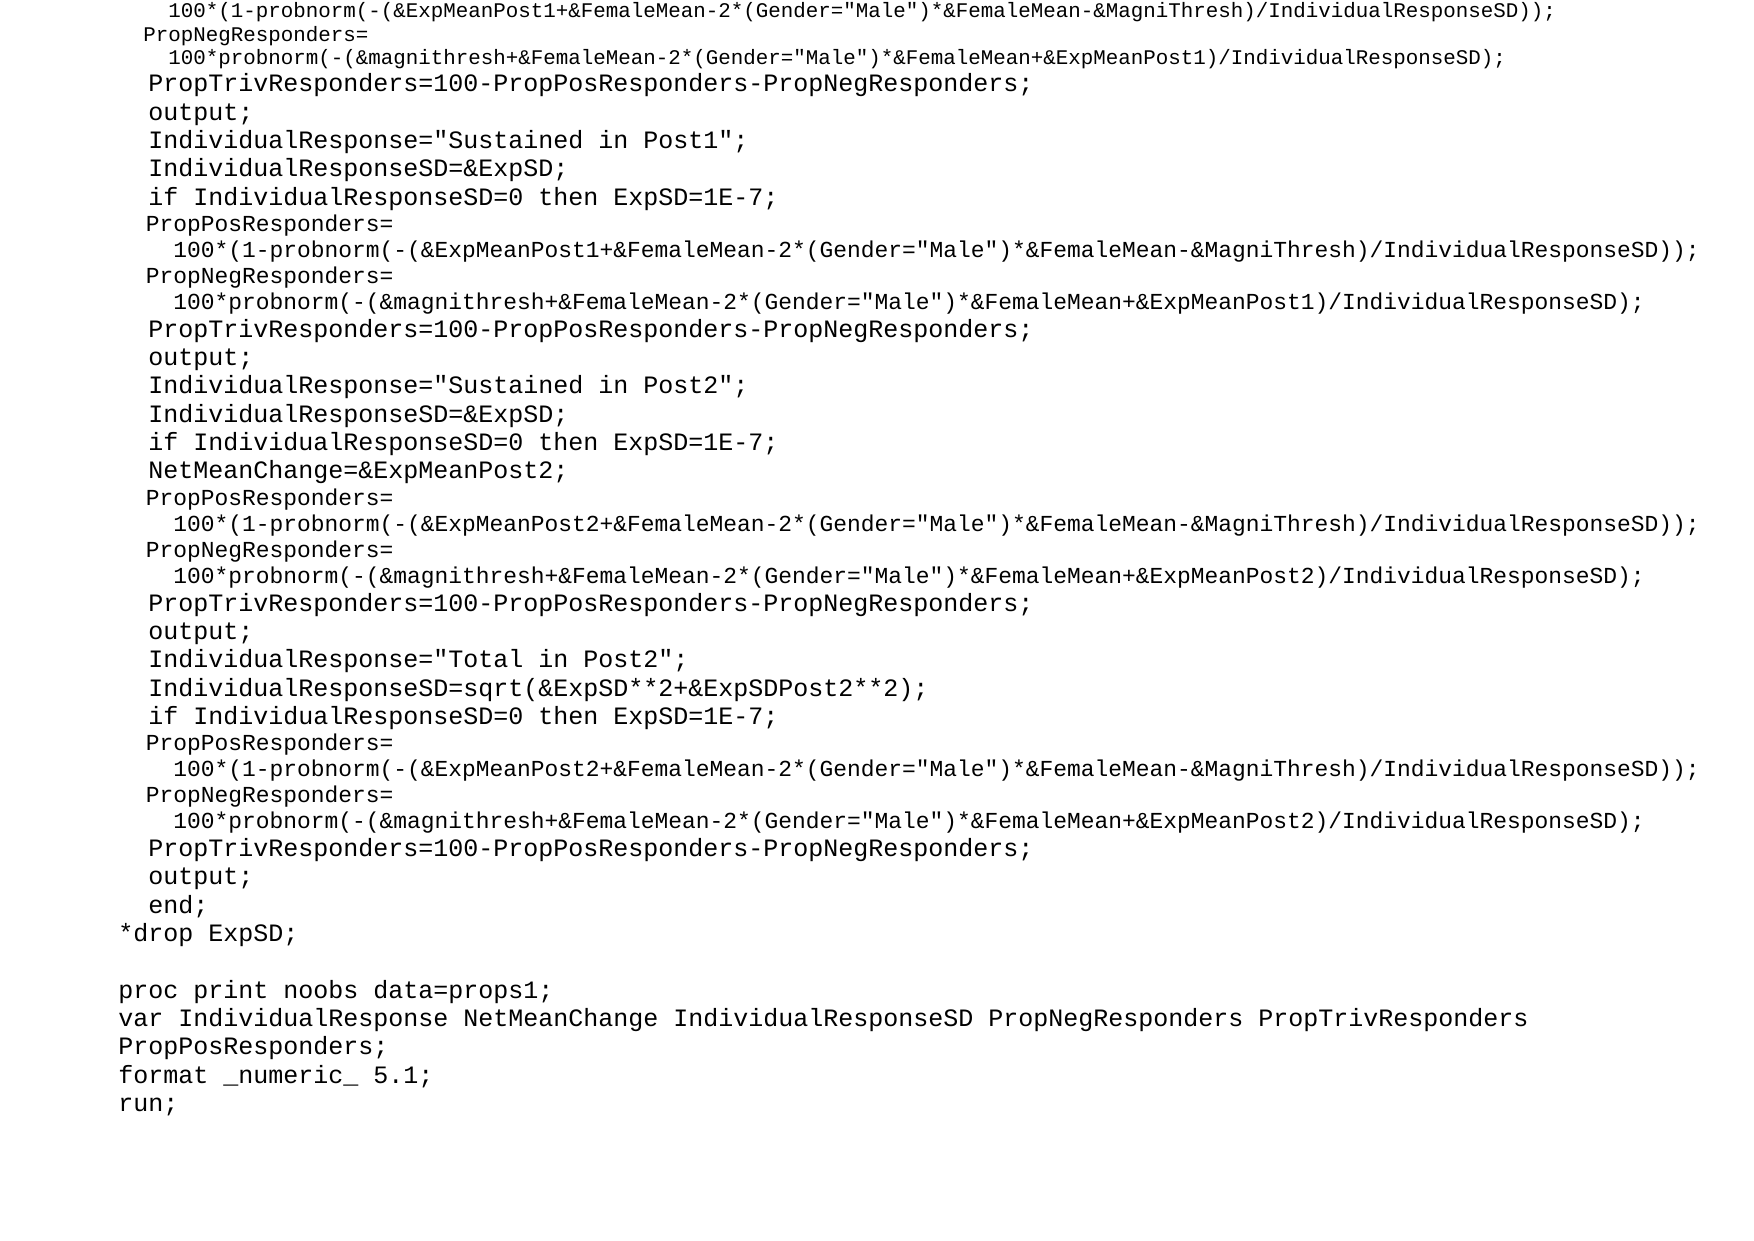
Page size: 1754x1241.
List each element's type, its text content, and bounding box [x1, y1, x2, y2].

text *drop ExpSD; [118, 921, 1754, 949]
text NetMeanChange=&ExpMeanPost2; [118, 458, 1754, 486]
text PropNegResponders= [118, 24, 1754, 47]
text 100*probnorm(-(&magnithresh+&FemaleMean-2*(Gender="Male")*&FemaleMean+&ExpMeanPost2)/IndividualResponseSD); [118, 809, 1754, 836]
text run; [118, 1091, 1754, 1119]
text 100*probnorm(-(&magnithresh+&FemaleMean-2*(Gender="Male")*&FemaleMean+&ExpMeanPost1)/IndividualResponseSD); [118, 290, 1754, 316]
text output; [118, 345, 1754, 373]
text output; [118, 618, 1754, 647]
text PropTrivResponders=100-PropPosResponders-PropNegResponders; [118, 836, 1754, 864]
text output; [118, 864, 1754, 892]
text PropTrivResponders=100-PropPosResponders-PropNegResponders; [118, 590, 1754, 618]
text IndividualResponseSD=&ExpSD; [118, 156, 1754, 184]
text 100*probnorm(-(&magnithresh+&FemaleMean-2*(Gender="Male")*&FemaleMean+&ExpMeanPost2)/IndividualResponseSD); [118, 564, 1754, 590]
text format _numeric_ 5.1; [118, 1062, 1754, 1091]
text 100*(1-probnorm(-(&ExpMeanPost1+&FemaleMean-2*(Gender="Male")*&FemaleMean-&MagniThresh)/IndividualResponseSD)); [118, 238, 1754, 264]
text IndividualResponseSD=sqrt(&ExpSD**2+&ExpSDPost2**2); [118, 675, 1754, 703]
text IndividualResponseSD=&ExpSD; [118, 401, 1754, 430]
text PropPosResponders= [118, 213, 1754, 238]
text 100*(1-probnorm(-(&ExpMeanPost2+&FemaleMean-2*(Gender="Male")*&FemaleMean-&MagniThresh)/IndividualResponseSD)); [118, 758, 1754, 784]
text IndividualResponse="Sustained in Post1"; [118, 128, 1754, 156]
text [118, 184, 1754, 213]
text PropNegResponders= [118, 784, 1754, 809]
text var IndividualResponse NetMeanChange IndividualResponseSD PropNegResponders PropTrivResponders PropPosResponders; [118, 1006, 1754, 1062]
text PropTrivResponders=100-PropPosResponders-PropNegResponders; [118, 316, 1754, 345]
text PropTrivResponders=100-PropPosResponders-PropNegResponders; [118, 71, 1754, 99]
text PropNegResponders= [118, 538, 1754, 564]
text proc print noobs data=props1; [118, 977, 1754, 1006]
text if IndividualResponseSD=0 then ExpSD=1E-7; [118, 703, 1754, 732]
text 100*probnorm(-(&magnithresh+&FemaleMean-2*(Gender="Male")*&FemaleMean+&ExpMeanPost1)/IndividualResponseSD); [118, 47, 1754, 71]
text end; [118, 892, 1754, 921]
text IndividualResponse="Sustained in Post2"; [118, 373, 1754, 401]
text 100*(1-probnorm(-(&ExpMeanPost2+&FemaleMean-2*(Gender="Male")*&FemaleMean-&MagniThresh)/IndividualResponseSD)); [118, 512, 1754, 538]
text IndividualResponse="Total in Post2"; [118, 647, 1754, 675]
text if IndividualResponseSD=0 then ExpSD=1E-7; [118, 430, 1754, 458]
text PropPosResponders= [118, 732, 1754, 758]
text output; [118, 99, 1754, 128]
text 100*(1-probnorm(-(&ExpMeanPost1+&FemaleMean-2*(Gender="Male")*&FemaleMean-&MagniThresh)/IndividualResponseSD)); [118, 0, 1754, 24]
text PropPosResponders= [118, 486, 1754, 512]
text PropNegResponders= [118, 264, 1754, 290]
